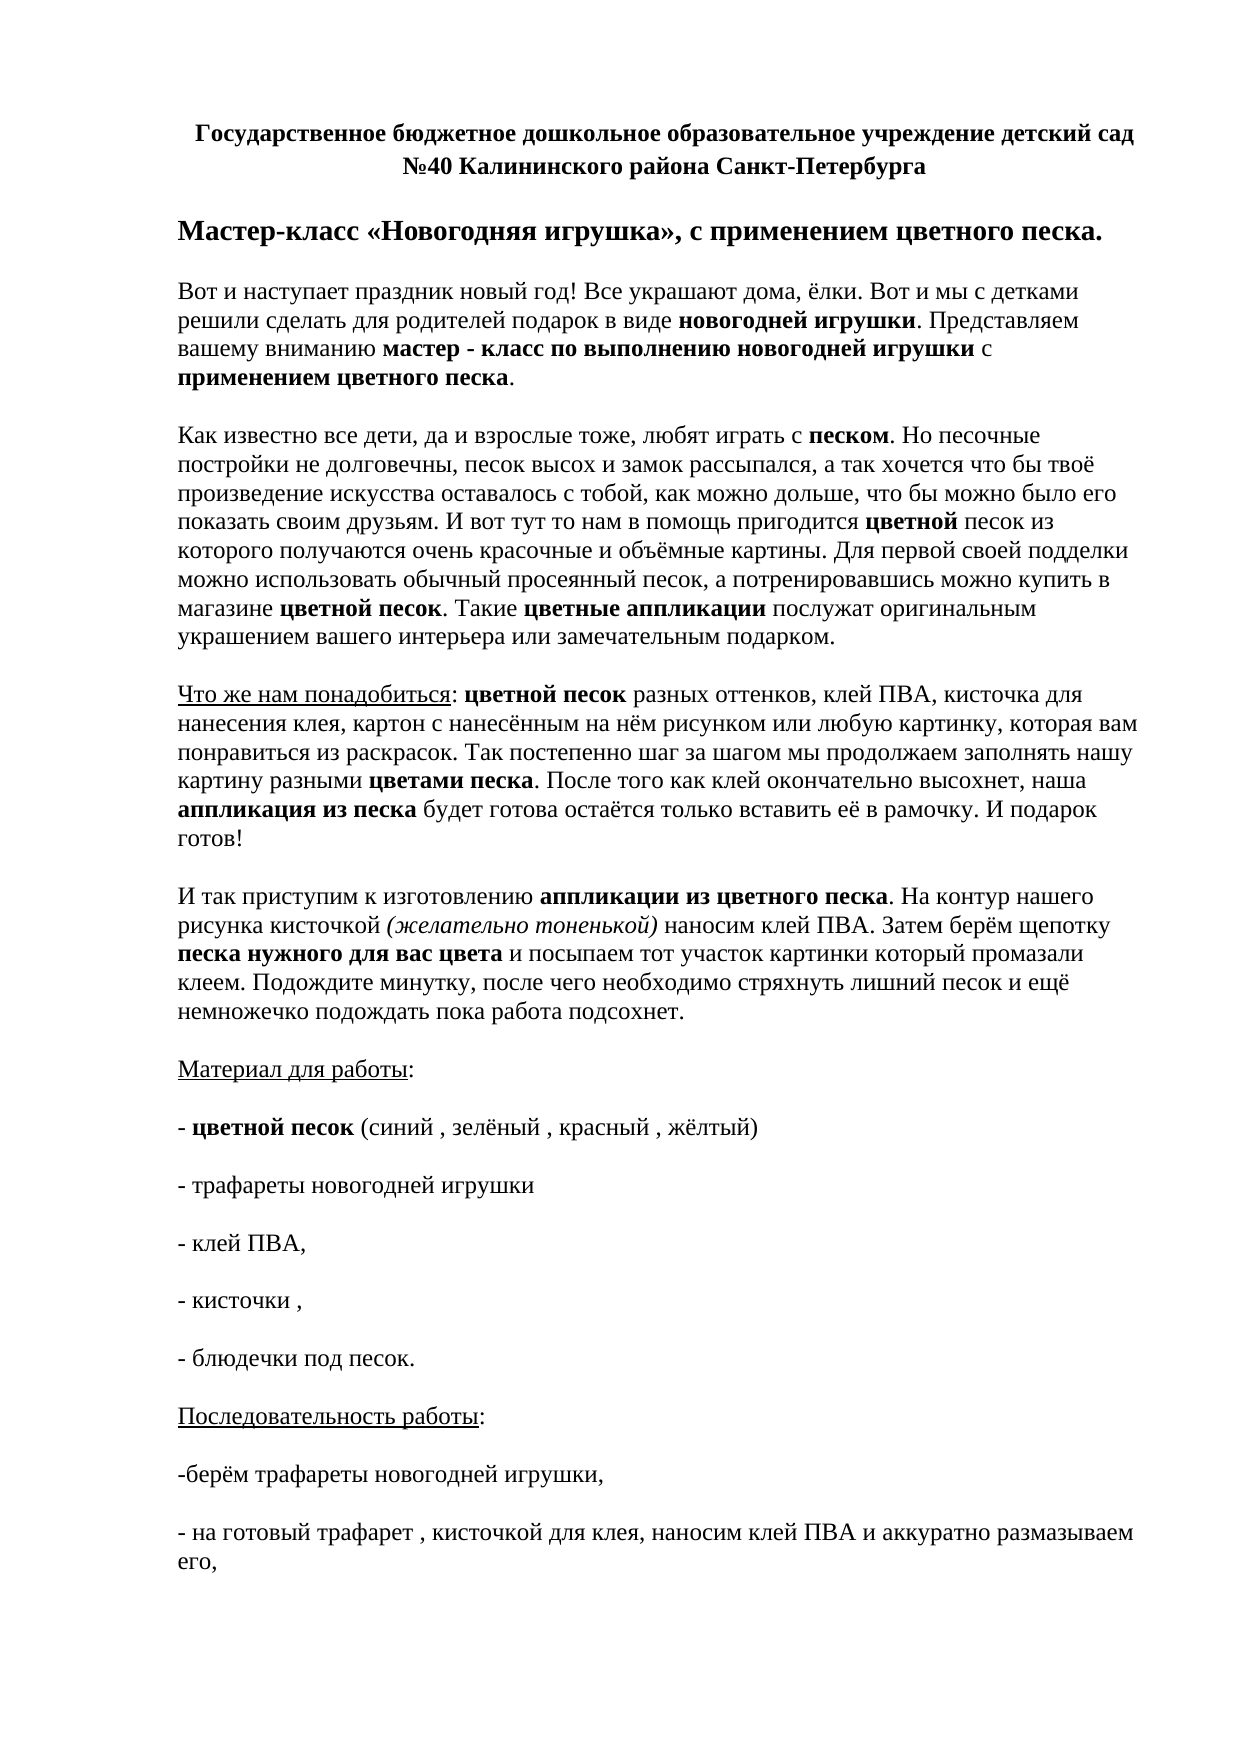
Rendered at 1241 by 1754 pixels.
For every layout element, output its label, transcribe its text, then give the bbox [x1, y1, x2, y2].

text - блюдечки под песок. [177, 1343, 1152, 1372]
text Как известно все дети, да и взрослые тоже, любят играть с песком. Но песочные постройки не долговечны, песок высох и замок рассыпался, а так хочется что бы твоё произведение искусства оставалось с тобой, как можно дольше, что бы можно было его показать своим друзьям. И вот тут то нам в помощь пригодится цветной песок из которого получаются очень красочные и объёмные картины. Для первой своей подделки можно использовать обычный просеянный песок, а потренировавшись можно купить в магазине цветной песок. Такие цветные аппликации послужат оригинальным украшением вашего интерьера или замечательным подарком. [177, 420, 1152, 650]
text И так приступим к изготовлению аппликации из цветного песка. На контур нашего рисунка кисточкой (желательно тоненькой) наносим клей ПВА. Затем берём щепотку песка нужного для вас цвета и посыпаем тот участок картинки который промазали клеем. Подождите минутку, после чего необходимо стряхнуть лишний песок и ещё немножечко подождать пока работа подсохнет. [177, 881, 1152, 1025]
text -берём трафареты новогодней игрушки, [177, 1459, 1152, 1488]
text Мастер-класс «Новогодняя игрушка», с применением цветного песка. [177, 213, 1152, 247]
text Материал для работы: [177, 1054, 1152, 1083]
text - клей ПВА, [177, 1228, 1152, 1256]
text Вот и наступает праздник новый год! Все украшают дома, ёлки. Вот и мы с детками решили сделать для родителей подарок в виде новогодней игрушки. Представляем вашему вниманию мастер - класс по выполнению новогодней игрушки с применением цветного песка. [177, 276, 1152, 391]
text Государственное бюджетное дошкольное образовательное учреждение детский сад №40 Калининского района Санкт-Петербурга [177, 118, 1152, 180]
text - кисточки , [177, 1286, 1152, 1314]
text - цветной песок (синий , зелёный , красный , жёлтый) [177, 1112, 1152, 1141]
text - на готовый трафарет , кисточкой для клея, наносим клей ПВА и аккуратно размазываем его, [177, 1517, 1152, 1575]
text - трафареты новогодней игрушки [177, 1170, 1152, 1198]
text Последовательность работы: [177, 1401, 1152, 1430]
text Что же нам понадобиться: цветной песок разных оттенков, клей ПВА, кисточка для нанесения клея, картон с нанесённым на нём рисунком или любую картинку, которая вам понравиться из раскрасок. Так постепенно шаг за шагом мы продолжаем заполнять нашу картину разными цветами песка. После того как клей окончательно высохнет, наша аппликация из песка будет готова остаётся только вставить её в рамочку. И подарок готов! [177, 679, 1152, 852]
